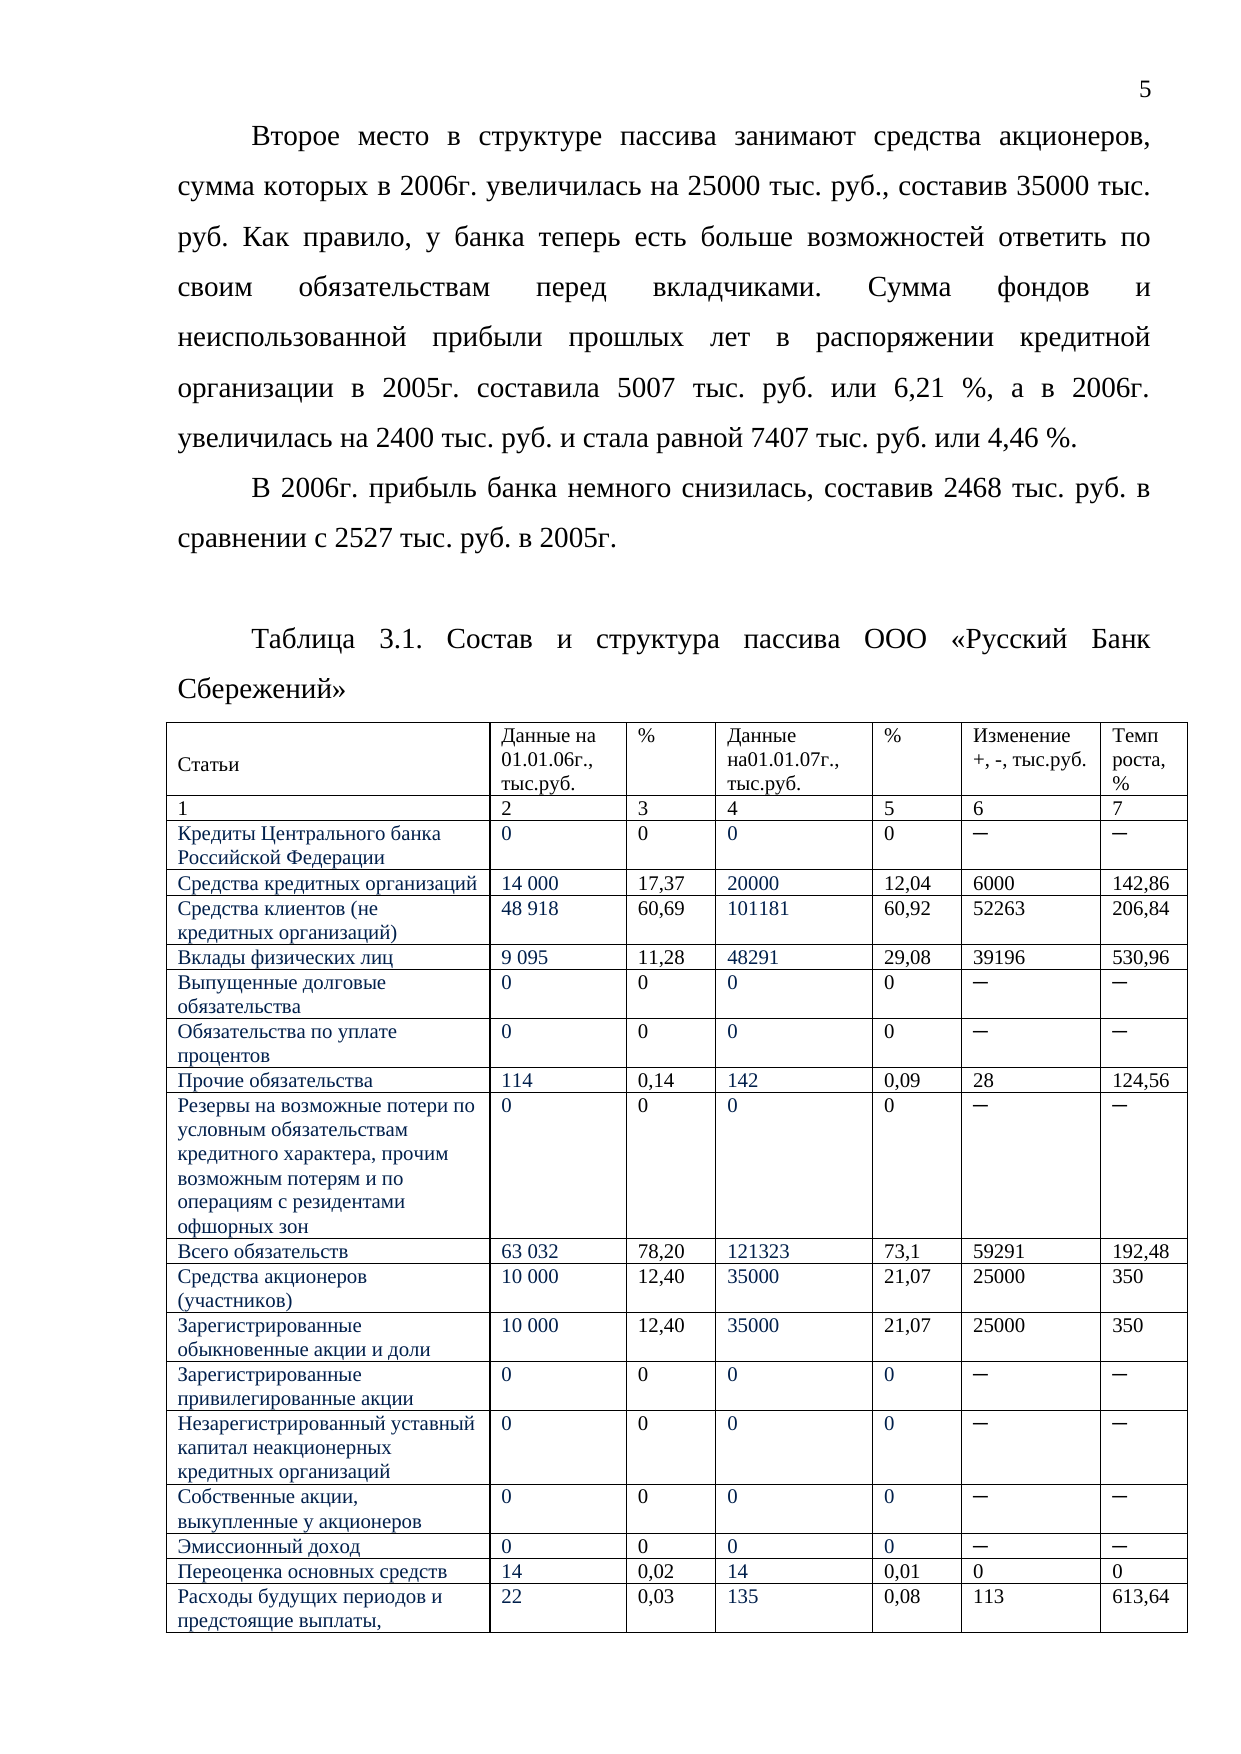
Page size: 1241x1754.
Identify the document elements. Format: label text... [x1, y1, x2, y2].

table_cell 0 [962, 1559, 1100, 1583]
table_cell Всего обязательств [167, 1239, 489, 1263]
table_cell Вклады физических лиц [167, 945, 489, 969]
table_cell 0 [627, 970, 715, 1018]
table_header Темп роста, % [1101, 723, 1187, 795]
table_cell 22 [491, 1584, 626, 1632]
table_cell 0 [716, 1019, 872, 1067]
table_cell 0 [627, 1019, 715, 1067]
table_cell 25000 [962, 1313, 1100, 1361]
table_cell 0 [491, 1534, 626, 1558]
table_cell 21,07 [873, 1313, 961, 1361]
text Второе место в структуре пассива занимают средства акционеров, сумма которых в 2006г. увеличилась на 25000 тыс. руб., составив 35000 тыс. руб. Как правило, у банка теперь есть больше возможностей ответить по своим обязательствам перед вкладчиками. Сумма фондов и неиспользованной прибыли прошлых лет в распоряжении кредитной организации в 2005г. составила 5007 тыс. руб. или 6,21 %, а в 2006г. увеличилась на 2400 тыс. руб. и стала равной 7407 тыс. руб. или 4,46 %. [177, 118, 1152, 453]
table_cell 48291 [716, 945, 872, 969]
table_cell 350 [1101, 1264, 1187, 1312]
table_cell Прочие обязательства [167, 1068, 489, 1092]
table_cell 613,64 [1101, 1584, 1187, 1632]
table_cell Переоценка основных средств [167, 1559, 489, 1583]
table_cell 0,09 [873, 1068, 961, 1092]
table_cell 1 [167, 796, 489, 820]
table_cell Зарегистрированные привилегированные акции [167, 1362, 489, 1410]
table_cell Кредиты Центрального банка Российской Федерации [167, 821, 489, 869]
table_cell Собственные акции, выкупленные у акционеров [167, 1485, 489, 1533]
table_cell 0 [716, 1534, 872, 1558]
table_cell 6 [962, 796, 1100, 820]
table_cell 60,69 [627, 896, 715, 944]
table_cell 0 [873, 970, 961, 1018]
table_cell ─ [1101, 1362, 1187, 1410]
table_cell ─ [962, 1019, 1100, 1067]
table_cell 0 [491, 1362, 626, 1410]
table_cell 0 [627, 1411, 715, 1483]
table_cell Обязательства по уплате процентов [167, 1019, 489, 1067]
table_cell 12,04 [873, 870, 961, 894]
table_cell 0 [873, 1411, 961, 1483]
table_cell 0 [873, 821, 961, 869]
table_cell 0,14 [627, 1068, 715, 1092]
table_cell 14 000 [491, 870, 626, 894]
table_cell 5 [873, 796, 961, 820]
table_cell 0 [491, 1485, 626, 1533]
table_cell 530,96 [1101, 945, 1187, 969]
table_cell ─ [1101, 1093, 1187, 1238]
table_cell ─ [1101, 1411, 1187, 1483]
table_cell 0 [716, 1485, 872, 1533]
table_cell 142 [716, 1068, 872, 1092]
table_header Изменение +, -, тыс.руб. [962, 723, 1100, 795]
table_cell 39196 [962, 945, 1100, 969]
table_cell 0 [873, 1093, 961, 1238]
table_cell 124,56 [1101, 1068, 1187, 1092]
table_cell 29,08 [873, 945, 961, 969]
table_cell 0,03 [627, 1584, 715, 1632]
table_cell 20000 [716, 870, 872, 894]
table_cell 52263 [962, 896, 1100, 944]
table_cell ─ [962, 1534, 1100, 1558]
table_cell 0 [716, 821, 872, 869]
table_cell 12,40 [627, 1313, 715, 1361]
table_cell ─ [962, 821, 1100, 869]
table_cell 35000 [716, 1264, 872, 1312]
table_cell 21,07 [873, 1264, 961, 1312]
table_cell 121323 [716, 1239, 872, 1263]
table_cell 0 [873, 1362, 961, 1410]
table_cell 0 [491, 1411, 626, 1483]
table_cell 0 [716, 1411, 872, 1483]
table_cell 142,86 [1101, 870, 1187, 894]
table_cell 60,92 [873, 896, 961, 944]
table_cell 0,08 [873, 1584, 961, 1632]
table_cell 0 [627, 821, 715, 869]
table_cell 0 [491, 821, 626, 869]
table_cell 17,37 [627, 870, 715, 894]
table_cell 78,20 [627, 1239, 715, 1263]
table_header Данные на01.01.07г., тыс.руб. [716, 723, 872, 795]
table_cell 101181 [716, 896, 872, 944]
table_cell 0 [491, 1019, 626, 1067]
table_cell 113 [962, 1584, 1100, 1632]
table_cell 0 [627, 1534, 715, 1558]
table_cell ─ [1101, 1534, 1187, 1558]
table_cell 0 [873, 1485, 961, 1533]
table_cell 6000 [962, 870, 1100, 894]
table_cell Выпущенные долговые обязательства [167, 970, 489, 1018]
table_cell 10 000 [491, 1313, 626, 1361]
table_cell ─ [962, 970, 1100, 1018]
table_cell 0 [491, 1093, 626, 1238]
table_cell 350 [1101, 1313, 1187, 1361]
table_cell 0,02 [627, 1559, 715, 1583]
table_cell 0 [627, 1362, 715, 1410]
table_header % [873, 723, 961, 795]
table_cell 0 [1101, 1559, 1187, 1583]
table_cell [167, 1584, 489, 1632]
table_header Статьи [167, 723, 489, 795]
table_cell 14 [491, 1559, 626, 1583]
table_cell 135 [716, 1584, 872, 1632]
table_cell Зарегистрированные обыкновенные акции и доли [167, 1313, 489, 1361]
table_cell 206,84 [1101, 896, 1187, 944]
table_header % [627, 723, 715, 795]
table_cell 0 [873, 1019, 961, 1067]
table_cell ─ [962, 1362, 1100, 1410]
table_cell 0 [627, 1093, 715, 1238]
table_cell ─ [962, 1093, 1100, 1238]
table_cell ─ [1101, 821, 1187, 869]
table_cell 2 [491, 796, 626, 820]
table_cell ─ [1101, 970, 1187, 1018]
table_cell 25000 [962, 1264, 1100, 1312]
table_cell 59291 [962, 1239, 1100, 1263]
table_cell Резервы на возможные потери по условным обязательствам кредитного характера, прочим возможным потерям и по операциям с резидентами офшорных зон [167, 1093, 489, 1238]
text В 2006г. прибыль банка немного снизилась, составив 2468 тыс. руб. в сравнении с 2527 тыс. руб. в 2005г. [177, 470, 1152, 554]
table_cell 7 [1101, 796, 1187, 820]
table_cell 114 [491, 1068, 626, 1092]
table_cell 0 [716, 1093, 872, 1238]
table_cell 73,1 [873, 1239, 961, 1263]
table_cell 35000 [716, 1313, 872, 1361]
table_cell 48 918 [491, 896, 626, 944]
table_cell 28 [962, 1068, 1100, 1092]
table_cell ─ [1101, 1019, 1187, 1067]
table_cell 12,40 [627, 1264, 715, 1312]
table_cell Средства кредитных организаций [167, 870, 489, 894]
table_cell ─ [1101, 1485, 1187, 1533]
table_header Данные на 01.01.06г., тыс.руб. [491, 723, 626, 795]
table_cell 0 [716, 1362, 872, 1410]
table_cell ─ [962, 1485, 1100, 1533]
table_cell 0 [716, 970, 872, 1018]
table_cell 4 [716, 796, 872, 820]
table_cell Средства клиентов (не кредитных организаций) [167, 896, 489, 944]
table_cell 63 032 [491, 1239, 626, 1263]
table_cell 0 [873, 1534, 961, 1558]
table_cell 10 000 [491, 1264, 626, 1312]
table_cell 0 [627, 1485, 715, 1533]
text Таблица 3.1. Состав и структура пассива ООО «Русский Банк Сбережений» [177, 621, 1152, 705]
table_cell Незарегистрированный уставный капитал неакционерных кредитных организаций [167, 1411, 489, 1483]
table_cell Эмиссионный доход [167, 1534, 489, 1558]
table_cell 11,28 [627, 945, 715, 969]
table_cell 0 [491, 970, 626, 1018]
table_cell 0,01 [873, 1559, 961, 1583]
table_cell 192,48 [1101, 1239, 1187, 1263]
table_cell ─ [962, 1411, 1100, 1483]
table_cell 3 [627, 796, 715, 820]
table_cell Средства акционеров (участников) [167, 1264, 489, 1312]
table_cell 9 095 [491, 945, 626, 969]
table_cell 14 [716, 1559, 872, 1583]
